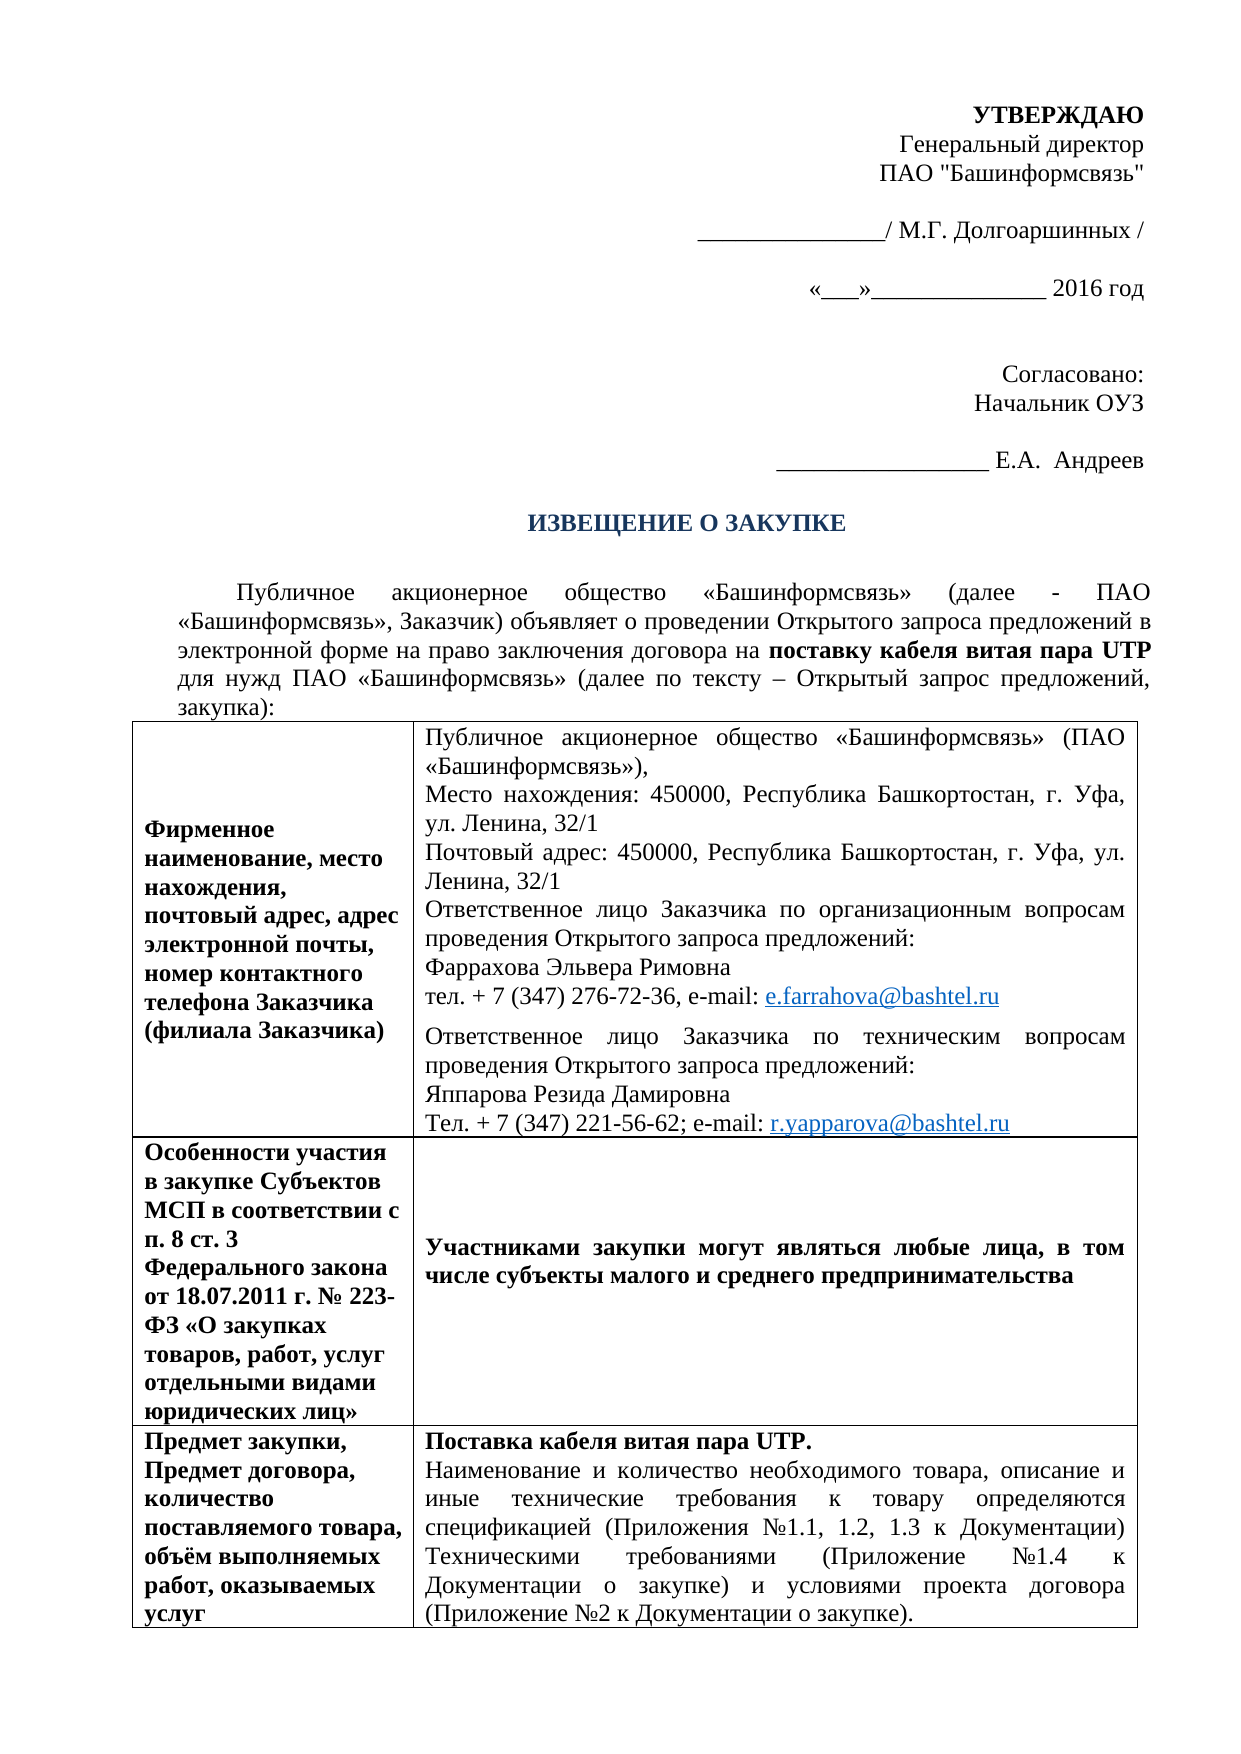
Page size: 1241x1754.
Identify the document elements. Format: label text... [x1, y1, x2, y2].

table_header Фирменное наименование, место нахождения, почтовый адрес, адрес электронной почты, номер контактного телефона Заказчика (филиала Заказчика) [133, 722, 413, 1136]
table_cell Поставка кабеля витая пара UTP. Наименование и количество необходимого товара, описание и иные технические требования к товару определяются спецификацией (Приложения №1.1, 1.2, 1.3 к Документации) Техническими требованиями (Приложение №1.4 к Документации о закупке) и условиями проекта договора (Приложение №2 к Документации о закупке). [414, 1426, 1137, 1627]
table_cell Особенности участия в закупке Субъектов МСП в соответствии с п. 8 ст. 3 Федерального закона от 18.07.2011 г. № 223-ФЗ «О закупках товаров, работ, услуг отдельными видами юридических лиц» [133, 1138, 413, 1425]
table_cell Предмет закупки, Предмет договора, количество поставляемого товара, объём выполняемых работ, оказываемых услуг [133, 1426, 413, 1627]
text ИЗВЕЩЕНИЕ О ЗАКУПКЕ [222, 508, 1152, 536]
table_header УТВЕРЖДАЮ Генеральный директор ПАО "Башинформсвязь" _______________/ М.Г. Долгоаршинных / «___»______________ 2016 год Согласовано: Начальник ОУЗ _________________ Е.А. Андреев [166, 100, 1155, 474]
table_cell Участниками закупки могут являться любые лица, в том числе субъекты малого и среднего предпринимательства [414, 1138, 1137, 1425]
table_header Публичное акционерное общество «Башинформсвязь» (ПАО «Башинформсвязь»), Место нахождения: 450000, Республика Башкортостан, г. Уфа, ул. Ленина, 32/1 Почтовый адрес: 450000, Республика Башкортостан, г. Уфа, ул. Ленина, 32/1 Ответственное лицо Заказчика по организационным вопросам проведения Открытого запроса предложений: Фаррахова Эльвера Римовна тел. + 7 (347) 276-72-36, e-mail: e.farrahova@bashtel.ru Ответственное лицо Заказчика по техническим вопросам проведения Открытого запроса предложений: Яппарова Резида Дамировна Тел. + 7 (347) 221-56-62; e-mail: r.yapparova@bashtel.ru [414, 722, 1137, 1136]
text Публичное акционерное общество «Башинформсвязь» (далее - ПАО «Башинформсвязь», Заказчик) объявляет о проведении Открытого запроса предложений в электронной форме на право заключения договора на поставку кабеля витая пара UTP для нужд ПАО «Башинформсвязь» (далее по тексту – Открытый запрос предложений, закупка): [177, 577, 1152, 721]
